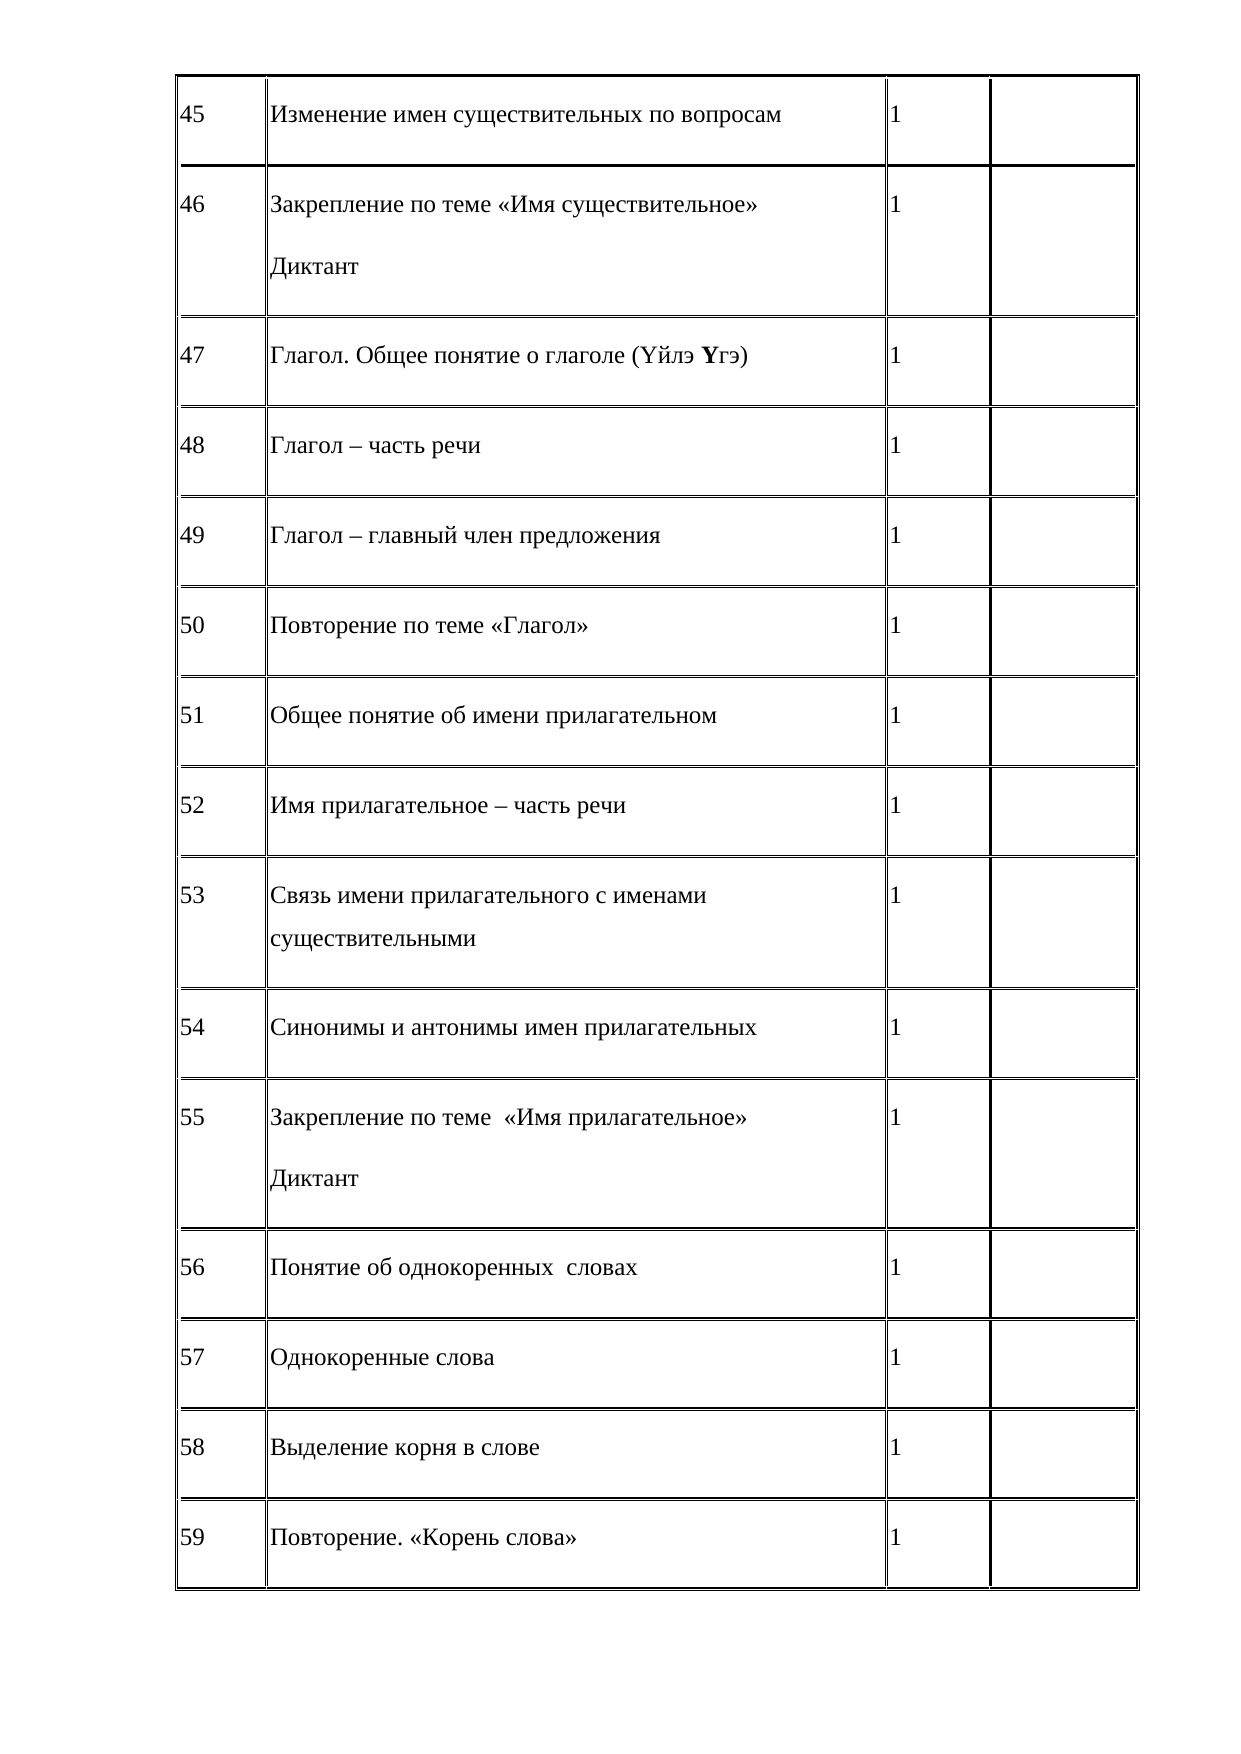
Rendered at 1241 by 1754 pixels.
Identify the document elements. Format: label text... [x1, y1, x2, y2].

table_cell Закрепление по теме «Имя прилагательное» Диктант [268, 1080, 885, 1227]
table_cell 56 [178, 1227, 265, 1317]
table_cell 1 [887, 1501, 990, 1587]
table_cell 54 [176, 987, 267, 1077]
table_cell [992, 495, 1137, 584]
table_cell 1 [888, 678, 989, 764]
table_cell [992, 1317, 1137, 1407]
table_cell 55 [176, 1077, 267, 1227]
table_cell 48 [178, 405, 265, 494]
table_cell [992, 405, 1137, 494]
table_cell 59 [178, 1497, 267, 1587]
table_cell 1 [888, 1080, 989, 1227]
table_cell 49 [178, 495, 265, 584]
table_cell 1 [888, 1411, 989, 1497]
table_cell 46 [178, 164, 265, 314]
table_cell [990, 987, 1138, 1077]
table_cell Синонимы и антонимы имен прилагательных [268, 990, 885, 1077]
table_cell [990, 1497, 1137, 1587]
table_cell 52 [178, 765, 265, 854]
table_cell [990, 77, 1136, 164]
table_cell [992, 164, 1136, 314]
table_cell Связь имени прилагательного с именами существительными [268, 858, 885, 987]
table_cell [992, 765, 1137, 854]
table_cell 1 [888, 167, 989, 314]
table_cell Закрепление по теме «Имя существительное» Диктант [268, 167, 885, 314]
table_cell Общее понятие об имени прилагательном [268, 678, 885, 764]
table_cell [992, 315, 1137, 404]
table_cell [992, 855, 1137, 987]
table_cell 1 [888, 768, 989, 854]
table_cell 1 [888, 858, 989, 987]
table_cell Изменение имен существительных по вопросам [267, 77, 887, 164]
table_cell Глагол. Общее понятие о глаголе (Yйлэ Yгэ) [268, 318, 885, 404]
table_cell [992, 585, 1137, 674]
table_cell Повторение по теме «Глагол» [268, 588, 885, 674]
table_cell Однокоренные слова [268, 1321, 885, 1407]
table_cell Имя прилагательное – часть речи [268, 768, 885, 854]
table_cell 1 [887, 76, 990, 164]
table_cell 53 [178, 855, 265, 987]
table_cell 1 [888, 588, 989, 674]
table_cell Глагол – часть речи [268, 408, 885, 494]
table_cell 45 [178, 77, 267, 164]
table_cell Глагол – главный член предложения [268, 498, 885, 584]
table_cell 47 [178, 315, 265, 404]
table_cell 1 [888, 1231, 989, 1317]
table_cell 58 [178, 1407, 265, 1497]
table_cell [992, 1227, 1137, 1317]
table_cell Повторение. «Корень слова» [267, 1501, 887, 1587]
table_cell 1 [888, 318, 989, 404]
table_cell Понятие об однокоренных словах [268, 1231, 885, 1317]
table_cell 57 [178, 1317, 265, 1407]
table_cell 1 [888, 408, 989, 494]
table_cell 1 [888, 1321, 989, 1407]
table_cell 1 [888, 990, 989, 1077]
table_cell 1 [888, 498, 989, 584]
table_cell 51 [178, 675, 265, 764]
table_cell [992, 675, 1137, 764]
table_cell Выделение корня в слове [268, 1411, 885, 1497]
table_cell [992, 1407, 1137, 1497]
table_cell 50 [178, 585, 265, 674]
table_cell [990, 1077, 1138, 1227]
